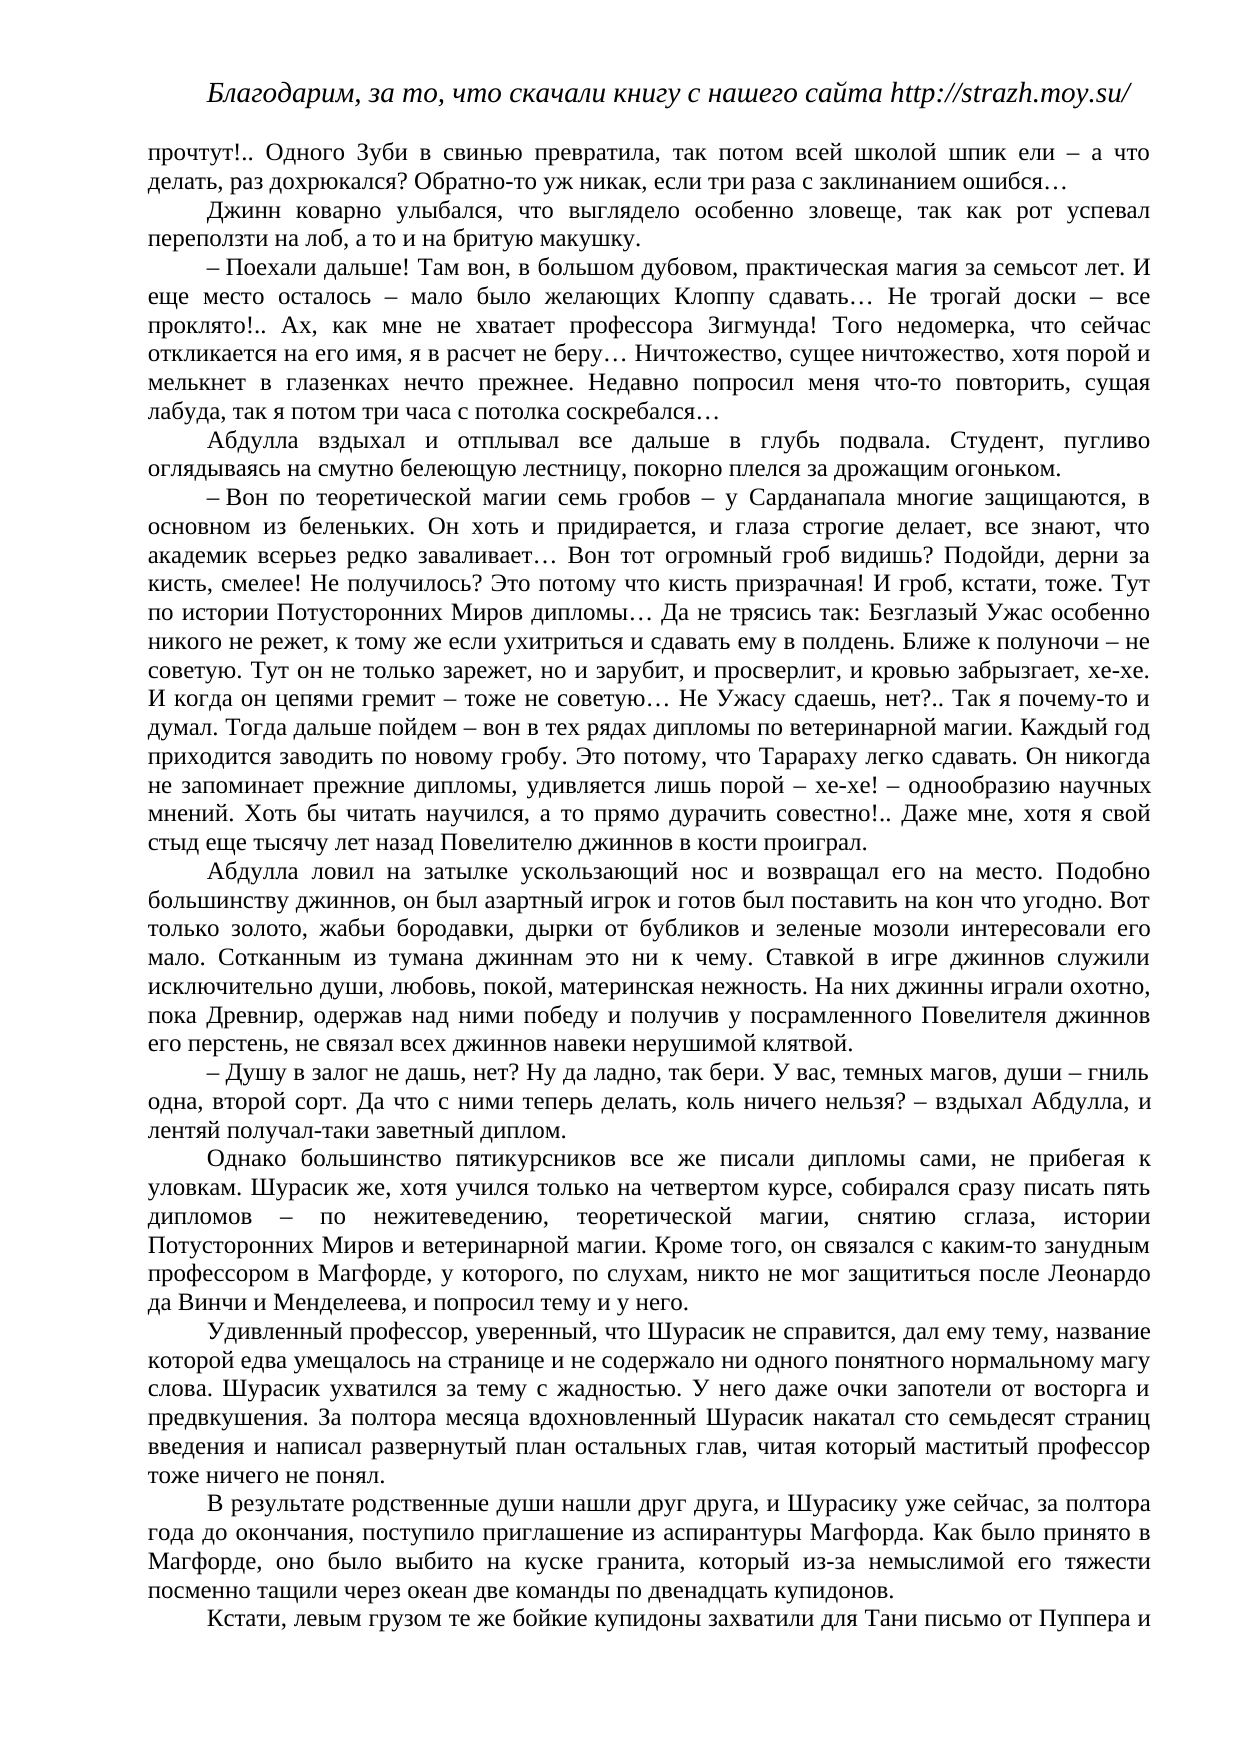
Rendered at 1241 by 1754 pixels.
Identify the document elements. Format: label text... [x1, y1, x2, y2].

text В результате родственные души нашли друг друга, и Шурасику уже сейчас, за полтора года до окончания, поступило приглашение из аспирантуры Магфорда. Как было принято в Магфорде, оно было выбито на куске гранита, который из-за немыслимой его тяжести посменно тащили через океан две команды по двенадцать купидонов. [148, 1488, 1152, 1603]
text – Поехали дальше! Там вон, в большом дубовом, практическая магия за семьсот лет. И еще место осталось – мало было желающих Клоппу сдавать… Не трогай доски – все проклято!.. Ах, как мне не хватает профессора Зигмунда! Того недомерка, что сейчас откликается на его имя, я в расчет не беру… Ничтожество, сущее ничтожество, хотя порой и мелькнет в глазенках нечто прежнее. Недавно попросил меня что-то повторить, сущая лабуда, так я потом три часа с потолка соскребался… [148, 252, 1152, 425]
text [148, 1603, 1152, 1632]
text – Душу в залог не дашь, нет? Ну да ладно, так бери. У вас, темных магов, души – гниль одна, второй сорт. Да что с ними теперь делать, коль ничего нельзя? – вздыхал Абдулла, и лентяй получал-таки заветный диплом. [148, 1057, 1152, 1143]
text Джинн коварно улыбался, что выглядело особенно зловеще, так как рот успевал переползти на лоб, а то и на бритую макушку. [148, 195, 1152, 252]
text Однако большинство пятикурсников все же писали дипломы сами, не прибегая к уловкам. Шурасик же, хотя учился только на четвертом курсе, собирался сразу писать пять дипломов – по нежитеведению, теоретической магии, снятию сглаза, истории Потусторонних Миров и ветеринарной магии. Кроме того, он связался с каким-то занудным профессором в Магфорде, у которого, по слухам, никто не мог защититься после Леонардо да Винчи и Менделеева, и попросил тему и у него. [148, 1143, 1152, 1316]
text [148, 137, 1152, 195]
text Удивленный профессор, уверенный, что Шурасик не справится, дал ему тему, название которой едва умещалось на странице и не содержало ни одного понятного нормальному магу слова. Шурасик ухватился за тему с жадностью. У него даже очки запотели от восторга и предвкушения. За полтора месяца вдохновленный Шурасик накатал сто семьдесят страниц введения и написал развернутый план остальных глав, читая который маститый профессор тоже ничего не понял. [148, 1316, 1152, 1488]
text – Вон по теоретической магии семь гробов – у Сарданапала многие защищаются, в основном из беленьких. Он хоть и придирается, и глаза строгие делает, все знают, что академик всерьез редко заваливает… Вон тот огромный гроб видишь? Подойди, дерни за кисть, смелее! Не получилось? Это потому что кисть призрачная! И гроб, кстати, тоже. Тут по истории Потусторонних Миров дипломы… Да не трясись так: Безглазый Ужас особенно никого не режет, к тому же если ухитриться и сдавать ему в полдень. Ближе к полуночи – не советую. Тут он не только зарежет, но и зарубит, и просверлит, и кровью забрызгает, хе-хе. И когда он цепями гремит – тоже не советую… Не Ужасу сдаешь, нет?.. Так я почему-то и думал. Тогда дальше пойдем – вон в тех рядах дипломы по ветеринарной магии. Каждый год приходится заводить по новому гробу. Это потому, что Тарараху легко сдавать. Он никогда не запоминает прежние дипломы, удивляется лишь порой – хе-хе! – однообразию научных мнений. Хоть бы читать научился, а то прямо дурачить совестно!.. Даже мне, хотя я свой стыд еще тысячу лет назад Повелителю джиннов в кости проиграл. [148, 482, 1152, 856]
text Абдулла вздыхал и отплывал все дальше в глубь подвала. Студент, пугливо оглядываясь на смутно белеющую лестницу, покорно плелся за дрожащим огоньком. [148, 425, 1152, 482]
text Абдулла ловил на затылке ускользающий нос и возвращал его на место. Подобно большинству джиннов, он был азартный игрок и готов был поставить на кон что угодно. Вот только золото, жабьи бородавки, дырки от бубликов и зеленые мозоли интересовали его мало. Сотканным из тумана джиннам это ни к чему. Ставкой в игре джиннов служили исключительно души, любовь, покой, материнская нежность. На них джинны играли охотно, пока Древнир, одержав над ними победу и получив у посрамленного Повелителя джиннов его перстень, не связал всех джиннов навеки нерушимой клятвой. [148, 856, 1152, 1057]
